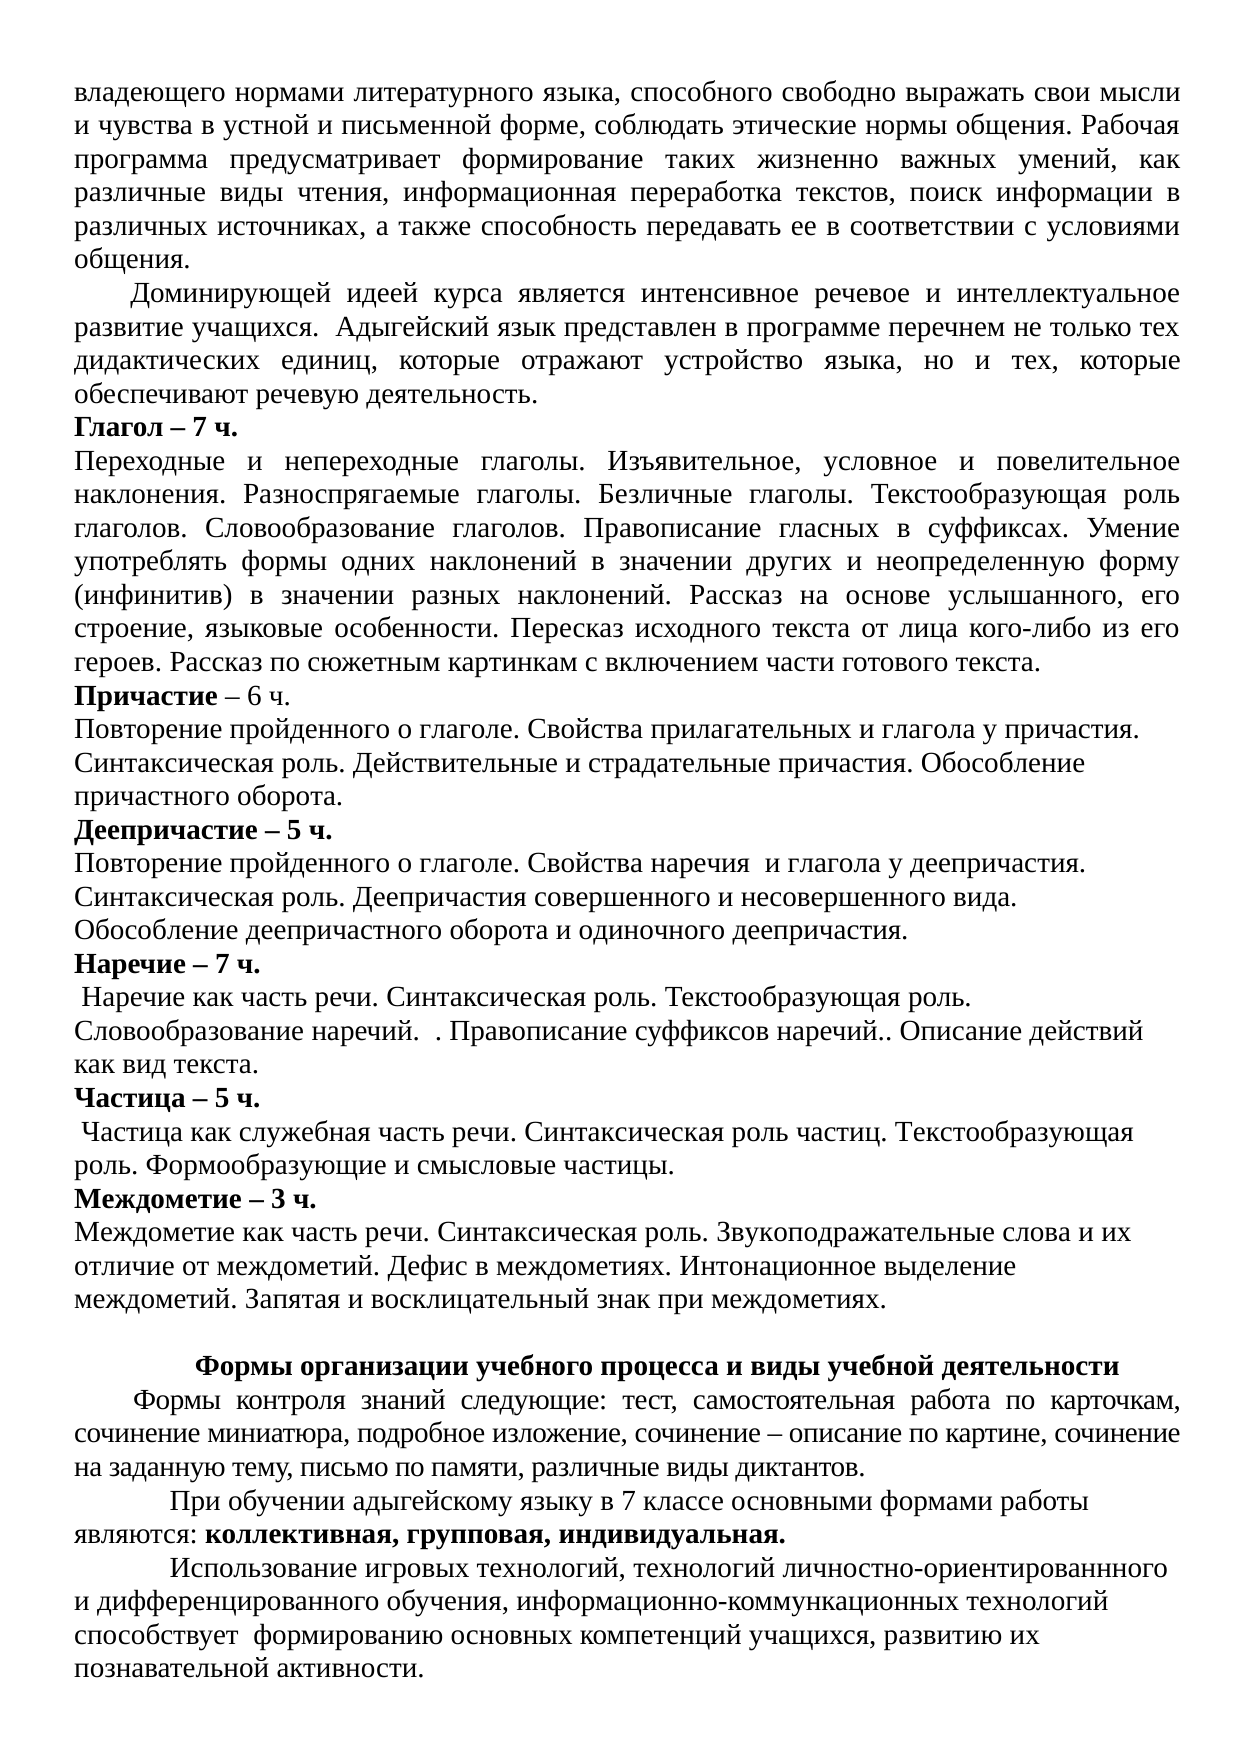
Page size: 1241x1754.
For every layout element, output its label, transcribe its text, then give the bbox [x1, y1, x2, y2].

text Переходные и непереходные глаголы. Изъявительное, условное и повелительное наклонения. Разноспрягаемые глаголы. Безличные глаголы. Текстообразующая роль глаголов. Словообразование глаголов. Правописание гласных в суффиксах. Умение употреблять формы одних наклонений в значении других и неопределенную форму (инфинитив) в значении разных наклонений. Рассказ на основе услышанного, его строение, языковые особенности. Пересказ исходного текста от лица кого-либо из его героев. Рассказ по сюжетным картинкам с включением части готового текста. [74, 443, 1181, 678]
text Повторение пройденного о глаголе. Свойства прилагательных и глагола у причастия. Синтаксическая роль. Действительные и страдательные причастия. Обособление причастного оборота. [74, 711, 1181, 812]
text Деепричастие – 5 ч. [74, 812, 1181, 845]
text Междометие как часть речи. Синтаксическая роль. Звукоподражательные слова и их отличие от междометий. Дефис в междометиях. Интонационное выделение междометий. Запятая и восклицательный знак при междометиях. [74, 1214, 1181, 1315]
text При обучении адыгейскому языку в 7 классе основными формами работы являются: коллективная, групповая, индивидуальная. [74, 1483, 1181, 1550]
text Наречие – 7 ч. [74, 946, 1181, 979]
text Причастие – 6 ч. [74, 678, 1181, 711]
text Наречие как часть речи. Синтаксическая роль. Текстообразующая роль. Словообразование наречий. . Правописание суффиксов наречий.. Описание действий как вид текста. [74, 979, 1181, 1080]
text Формы контроля знаний следующие: тест, самостоятельная работа по карточкам, сочинение миниатюра, подробное изложение, сочинение – описание по картине, сочинение на заданную тему, письмо по памяти, различные виды диктантов. [74, 1382, 1181, 1483]
text Глагол – 7 ч. [74, 409, 1181, 443]
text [74, 74, 1181, 275]
text Повторение пройденного о глаголе. Свойства наречия и глагола у деепричастия. Синтаксическая роль. Деепричастия совершенного и несовершенного вида. Обособление деепричастного оборота и одиночного деепричастия. [74, 845, 1181, 946]
text Формы организации учебного процесса и виды учебной деятельности [74, 1348, 1181, 1382]
text Частица как служебная часть речи. Синтаксическая роль частиц. Текстообразующая роль. Формообразующие и смысловые частицы. [74, 1114, 1181, 1181]
text Частица – 5 ч. [74, 1080, 1181, 1114]
text Междометие – 3 ч. [74, 1181, 1181, 1214]
text Доминирующей идеей курса является интенсивное речевое и интеллектуальное развитие учащихся. Адыгейский язык представлен в программе перечнем не только тех дидактических единиц, которые отражают устройство языка, но и тех, которые обеспечивают речевую деятельность. [74, 275, 1181, 409]
text Использование игровых технологий, технологий личностно-ориентированнного и дифференцированного обучения, информационно-коммункационных технологий способствует формированию основных компетенций учащихся, развитию их познавательной активности. [74, 1550, 1181, 1684]
